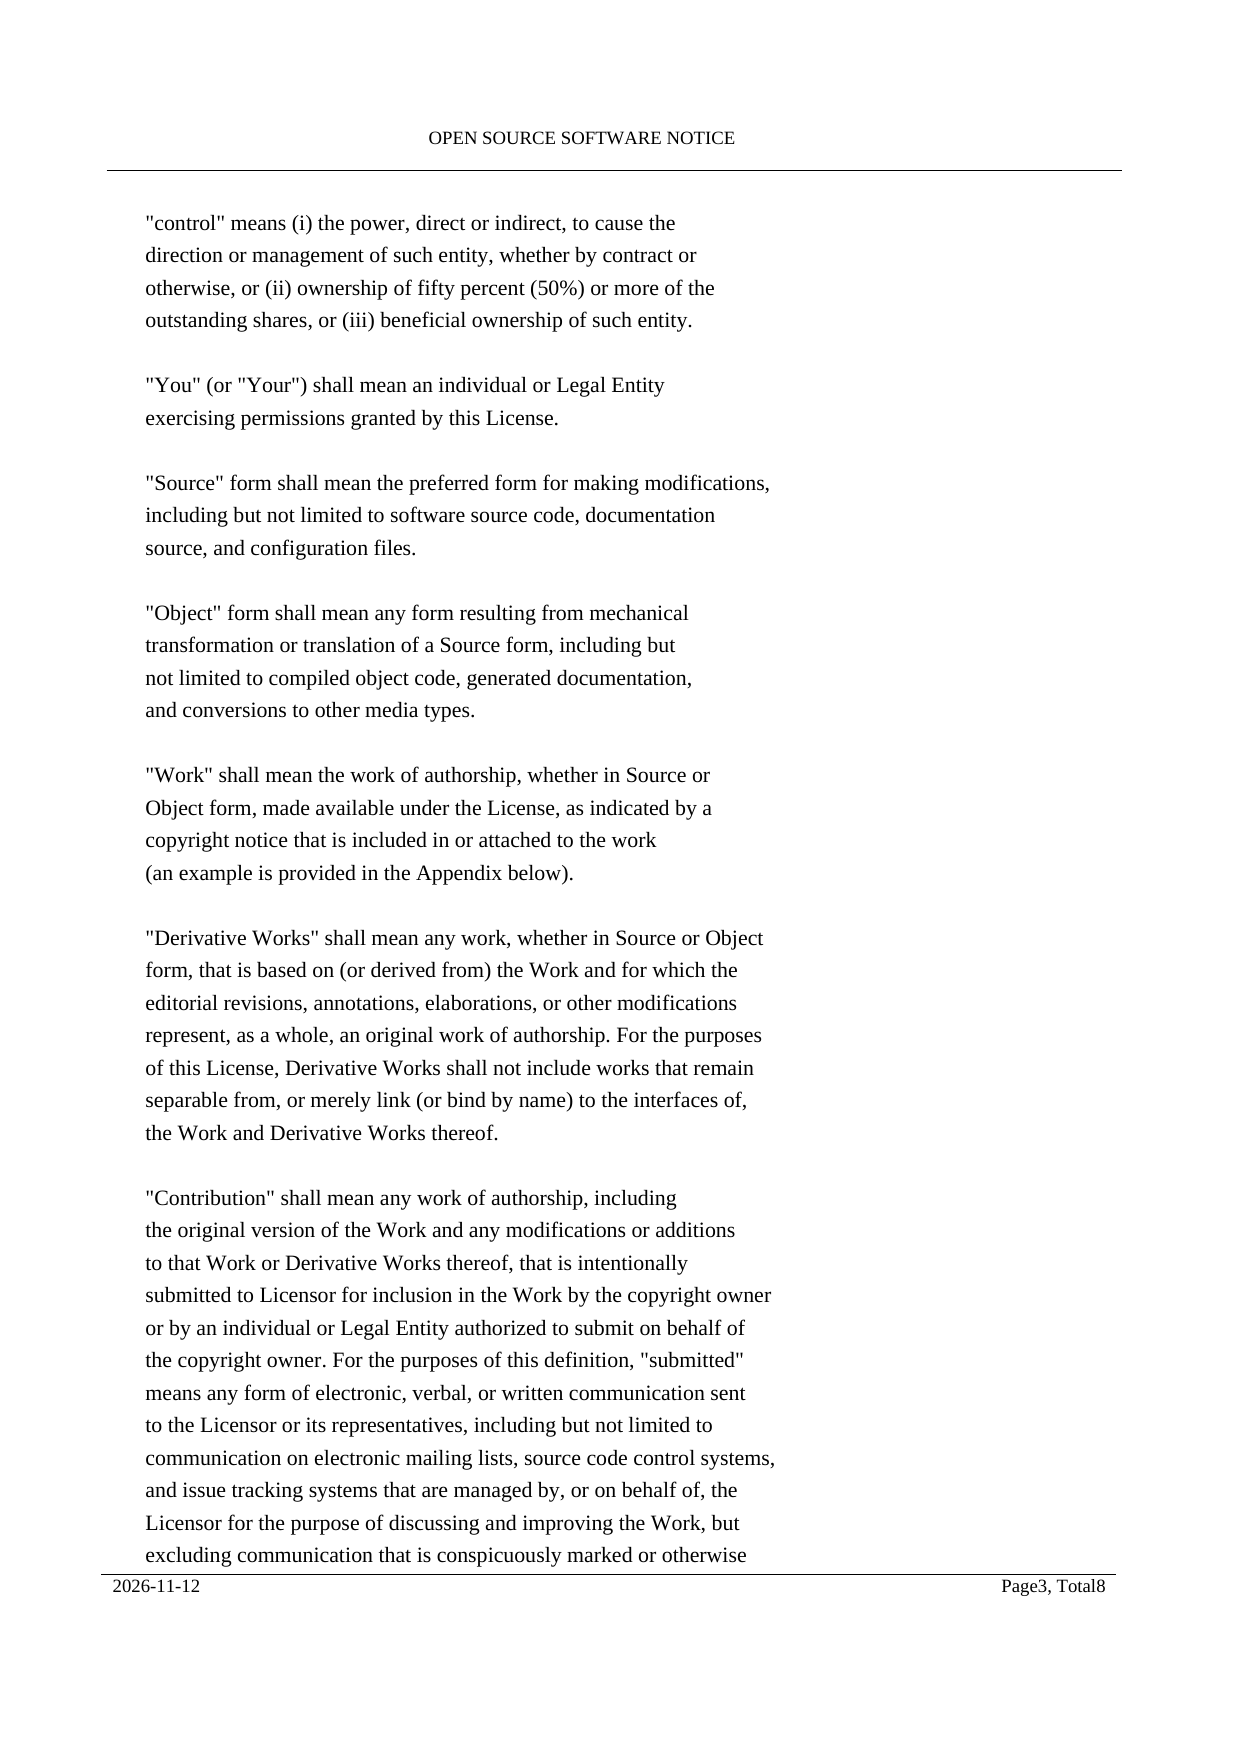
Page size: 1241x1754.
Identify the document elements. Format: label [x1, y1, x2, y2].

text [112, 206, 1128, 1571]
